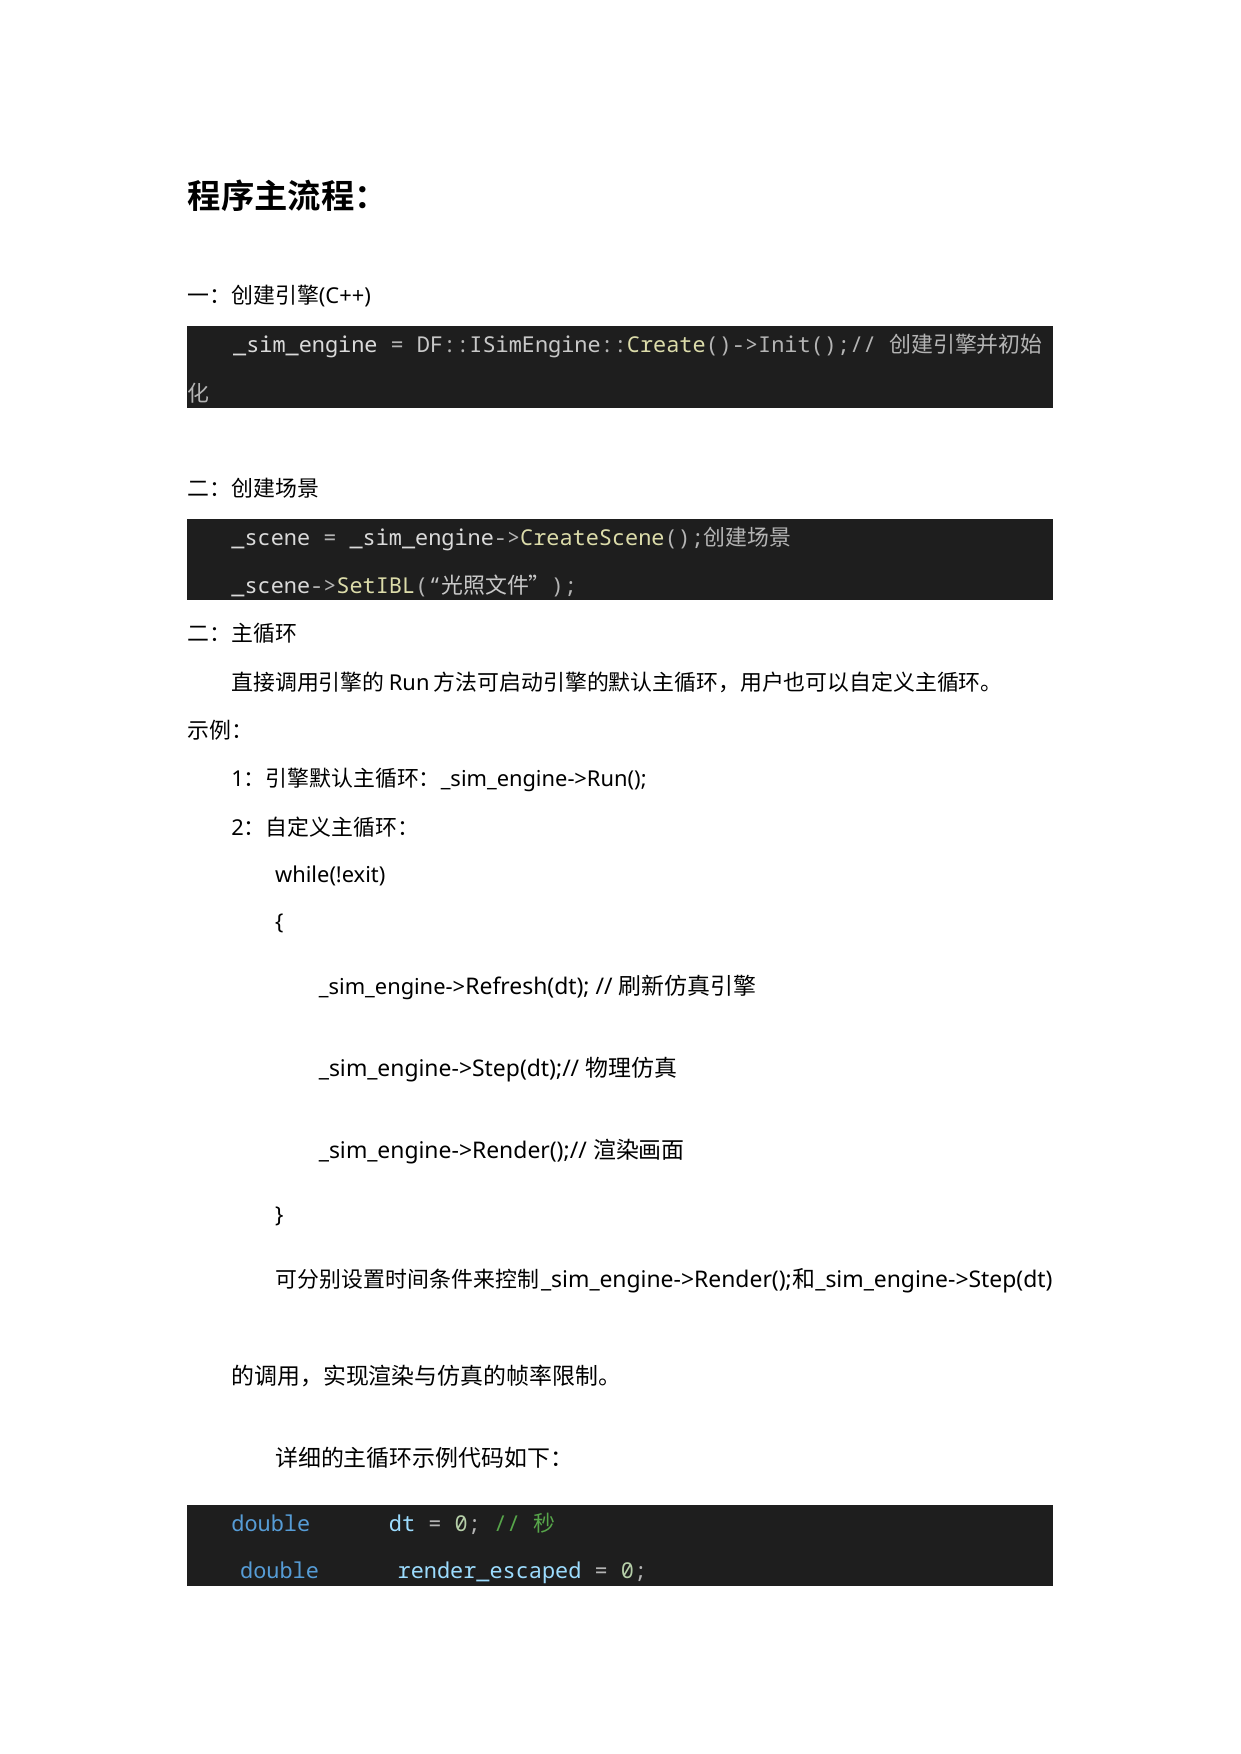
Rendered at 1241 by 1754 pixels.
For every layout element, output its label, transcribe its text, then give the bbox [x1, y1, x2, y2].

text 二：创建场景 [187, 471, 1053, 503]
text 二：主循环 [187, 616, 1053, 648]
text 示例： [187, 713, 1053, 745]
text 一：创建引擎(C++) [187, 278, 1053, 311]
text 可分别设置时间条件来控制_sim_engine->Render();和_sim_engine->Step(dt)的调用，实现渲染与仿真的帧率限制。 [231, 1245, 1053, 1407]
text _sim_engine->Refresh(dt); // 刷新仿真引擎 [187, 952, 1053, 1017]
text _scene = _sim_engine->CreateScene();创建场景 [187, 519, 1053, 552]
text double render_escaped = 0; [187, 1554, 1053, 1586]
text { [187, 905, 1053, 937]
text double dt = 0; // 秒 [187, 1505, 1053, 1538]
text while(!exit) [187, 858, 1053, 890]
text 1：引擎默认主循环：_sim_engine->Run(); [187, 761, 1053, 793]
text _sim_engine->Step(dt);// 物理仿真 [275, 1034, 1053, 1099]
text 直接调用引擎的Run方法可启动引擎的默认主循环，用户也可以自定义主循环。 [187, 664, 1053, 697]
text _scene->SetIBL(“光照文件”); [187, 568, 1053, 600]
text } [231, 1197, 1053, 1230]
text _sim_engine->Render();// 渲染画面 [187, 1116, 1053, 1181]
subtitle 程序主流程： [187, 162, 1053, 227]
text 2：自定义主循环： [187, 809, 1053, 842]
text _sim_engine = DF::ISimEngine::Create()->Init();// 创建引擎并初始化 [187, 326, 1053, 408]
text 详细的主循环示例代码如下： [231, 1424, 1053, 1489]
